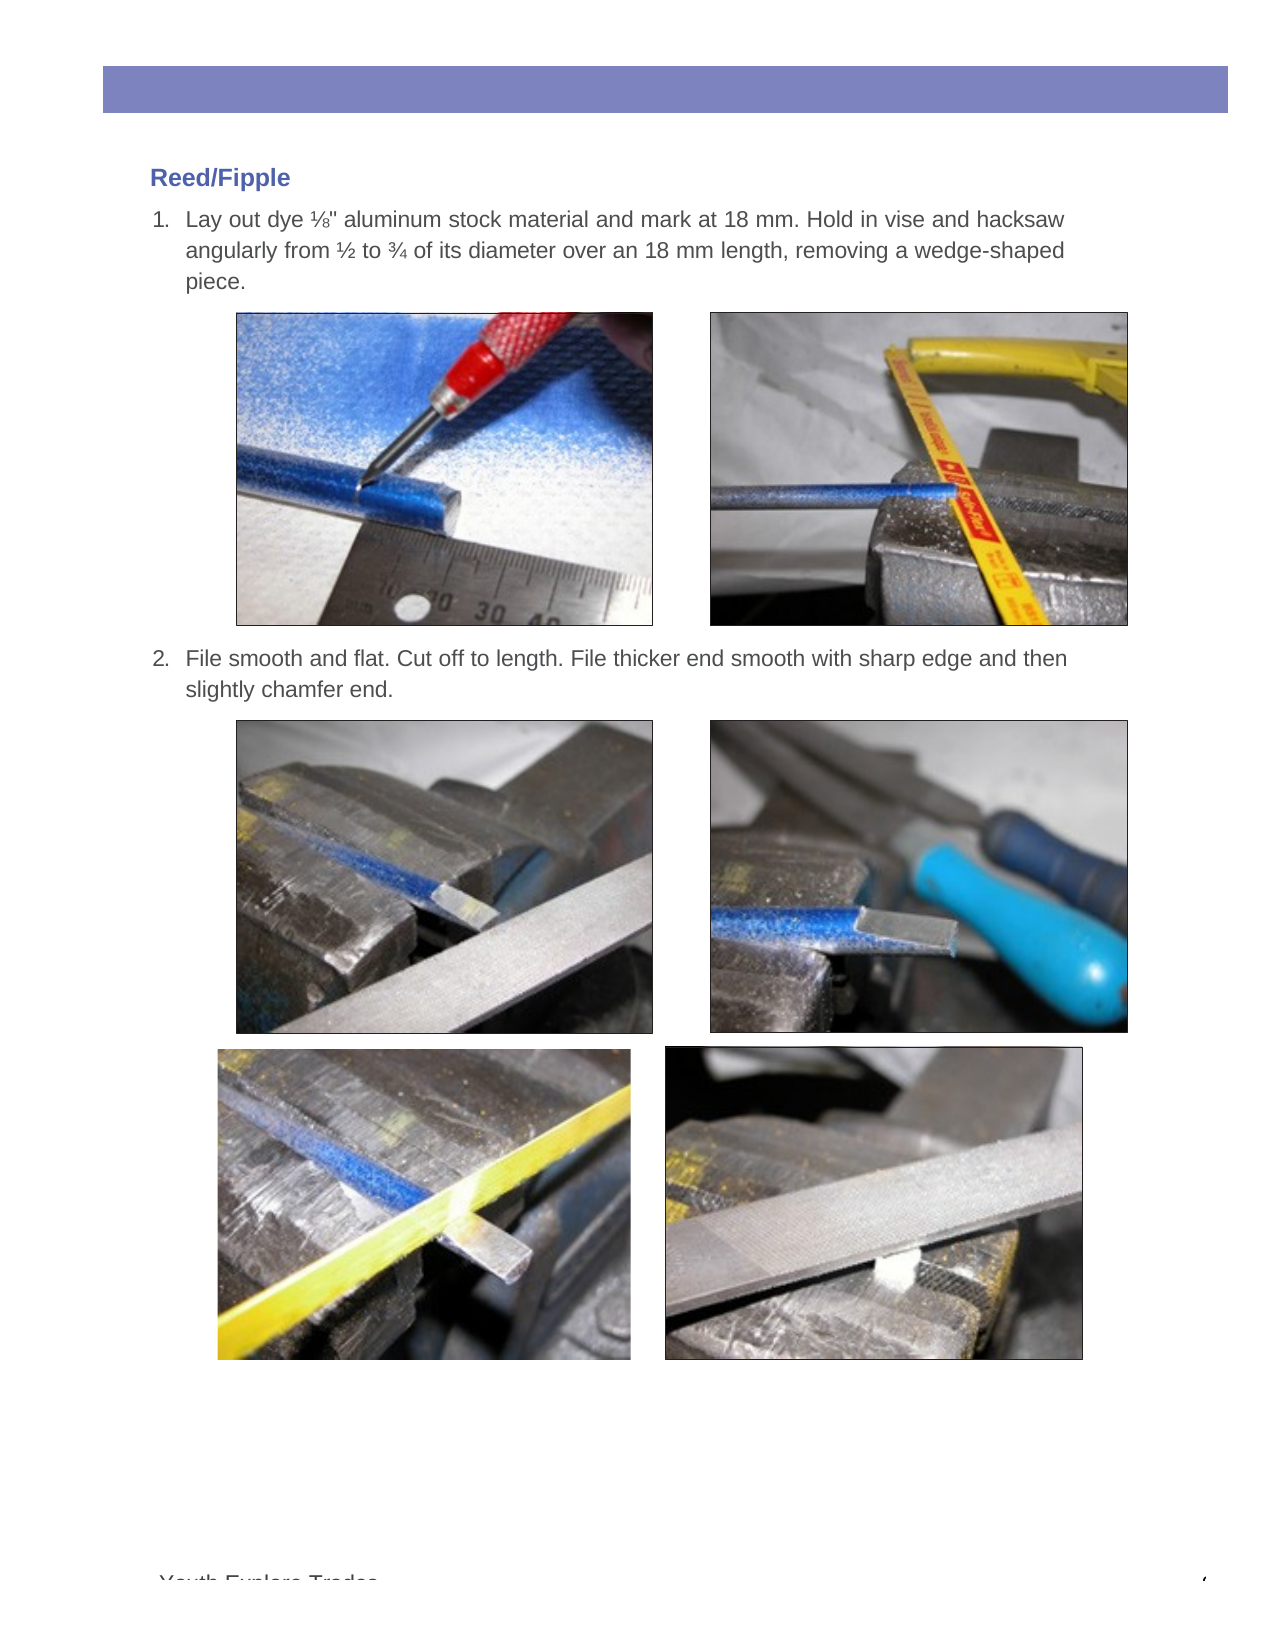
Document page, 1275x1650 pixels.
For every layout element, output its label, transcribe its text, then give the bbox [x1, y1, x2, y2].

picture [711, 721, 1127, 1032]
picture [217, 1049, 631, 1360]
picture [666, 1048, 1082, 1359]
picture [237, 721, 652, 1033]
picture [711, 313, 1127, 625]
list File smooth and flat. Cut off to length. File thicker end smooth with sharp edge and then slightly chamfer end. [152, 644, 1072, 702]
subtitle Reed/Fipple [150, 163, 1239, 192]
list Lay out dye ⅛" aluminum stock material and mark at 18 mm. Hold in vise and hacksaw angularly from ½ to ¾ of its diameter over an 18 mm length, removing a wedge-shaped piece. [152, 206, 1065, 294]
picture [237, 314, 652, 625]
